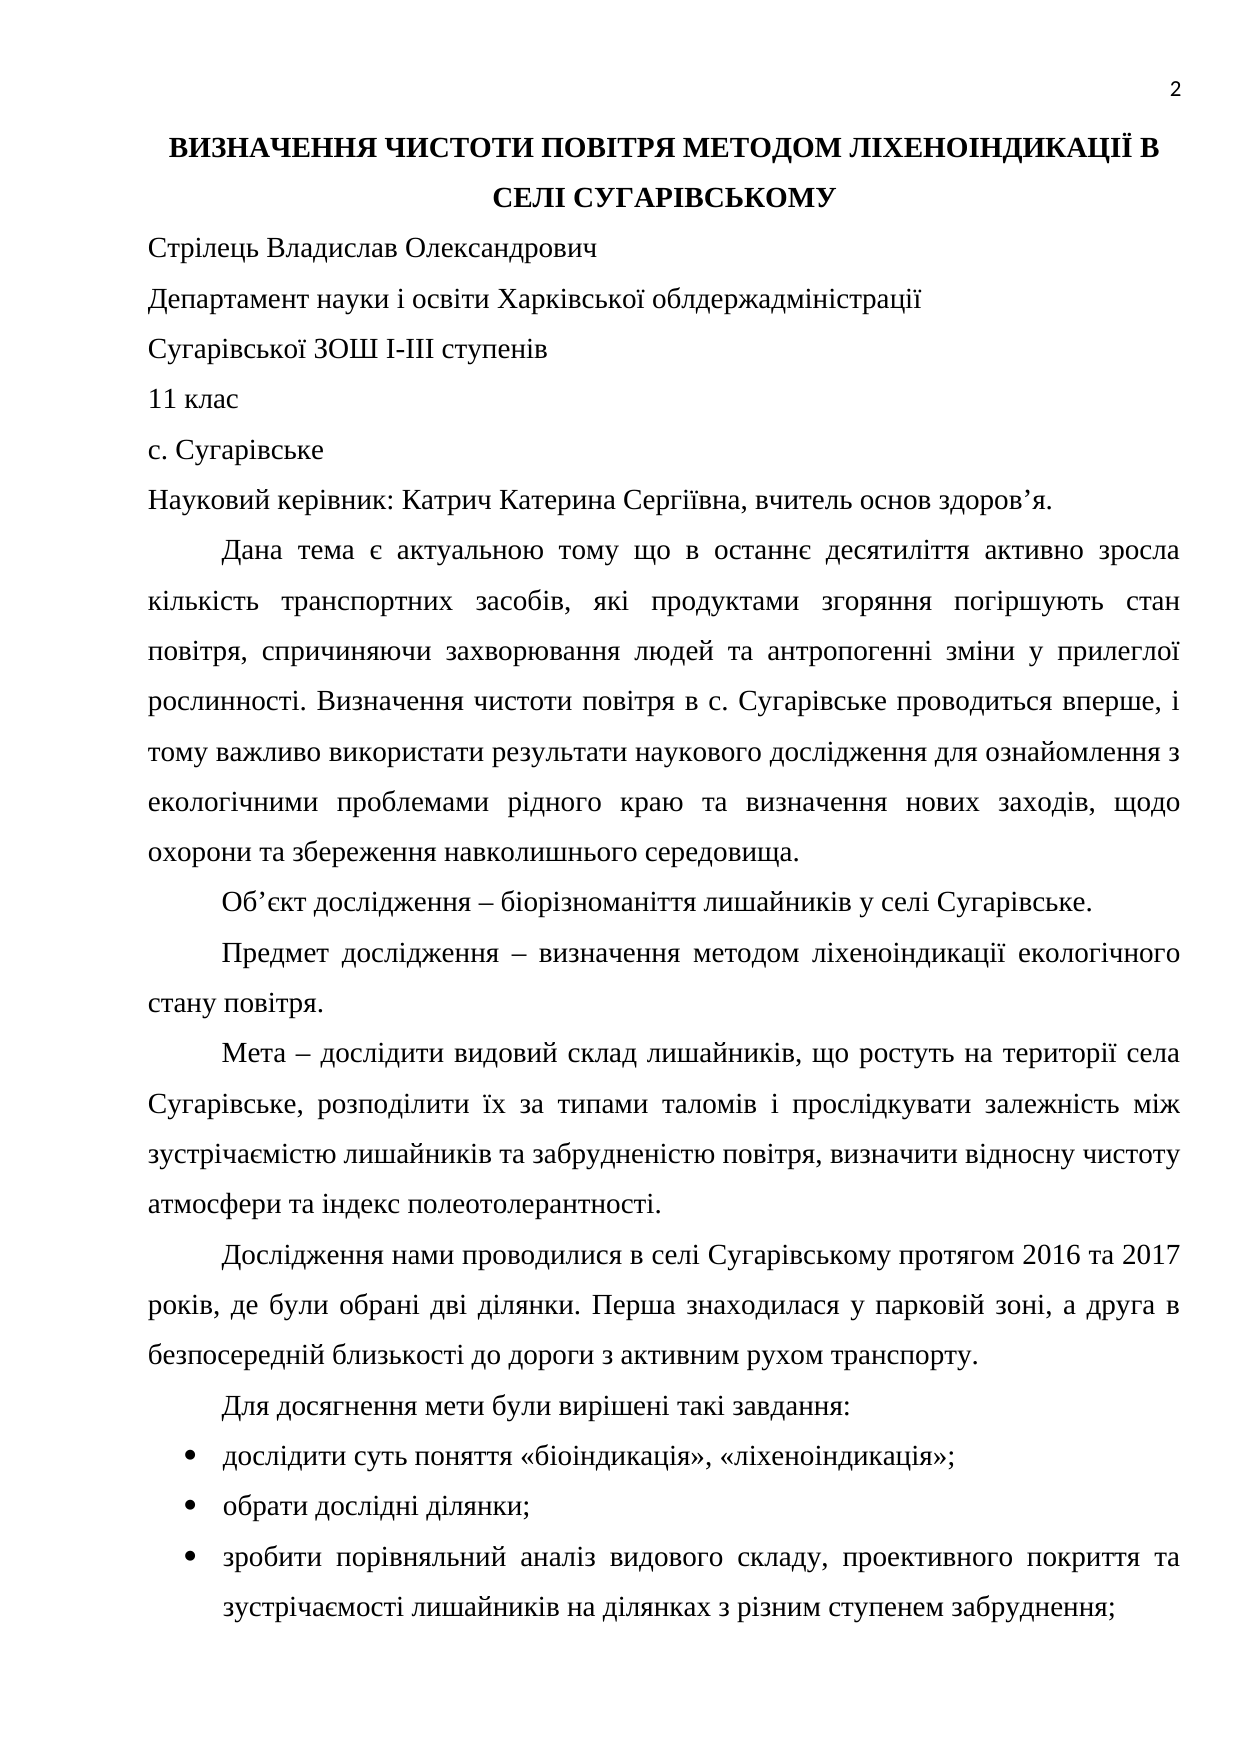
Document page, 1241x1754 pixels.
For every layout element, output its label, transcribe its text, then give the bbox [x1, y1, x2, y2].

text Об’єкт дослідження – біорізноманіття лишайників у селі Сугарівське. [148, 884, 1181, 918]
text 11 клас [148, 381, 1181, 415]
text Департамент науки і освіти Харківської облдержадміністрації [148, 281, 1181, 314]
text Дослідження нами проводилися в селі Сугарівському протягом 2016 та 2017 років, де були обрані дві ділянки. Перша знаходилася у парковій зоні, а друга в безпосередній близькості до дороги з активним рухом транспорту. [148, 1237, 1181, 1371]
list зробити порівняльний аналіз видового складу, проективного покриття та зустрічаємості лишайників на ділянках з різним ступенем забруднення; [185, 1539, 1181, 1623]
text Для досягнення мети були вирішені такі завдання: [148, 1388, 1181, 1421]
text Дана тема є актуальною тому що в останнє десятиліття активно зросла кількість транспортних засобів, які продуктами згоряння погіршують стан повітря, спричиняючи захворювання людей та антропогенні зміни у прилеглої рослинності. Визначення чистоти повітря в с. Сугарівське проводиться вперше, і тому важливо використати результати наукового дослідження для ознайомлення з екологічними проблемами рідного краю та визначення нових заходів, щодо охорони та збереження навколишнього середовища. [148, 532, 1181, 868]
text с. Сугарівське [148, 432, 1181, 465]
text Визначення чистоти повітря методом ліхеноіндикації в селі Сугарівському [148, 130, 1181, 214]
list обрати дослідні ділянки; [185, 1488, 1181, 1522]
text Науковий керівник: Катрич Катерина Сергіївна, вчитель основ здоров’я. [148, 482, 1181, 516]
text Предмет дослідження – визначення методом ліхеноіндикації екологічного стану повітря. [148, 935, 1181, 1019]
text Стрілець Владислав Олександрович [148, 231, 1181, 264]
text Сугарівської ЗОШ І-ІІІ ступенів [148, 331, 1181, 365]
list дослідити суть поняття «біоіндикація», «ліхеноіндикація»; [185, 1438, 1181, 1472]
text Мета – дослідити видовий склад лишайників, що ростуть на території села Сугарівське, розподілити їх за типами таломів і прослідкувати залежність між зустрічаємістю лишайників та забрудненістю повітря, визначити відносну чистоту атмосфери та індекс полеотолерантності. [148, 1036, 1181, 1220]
